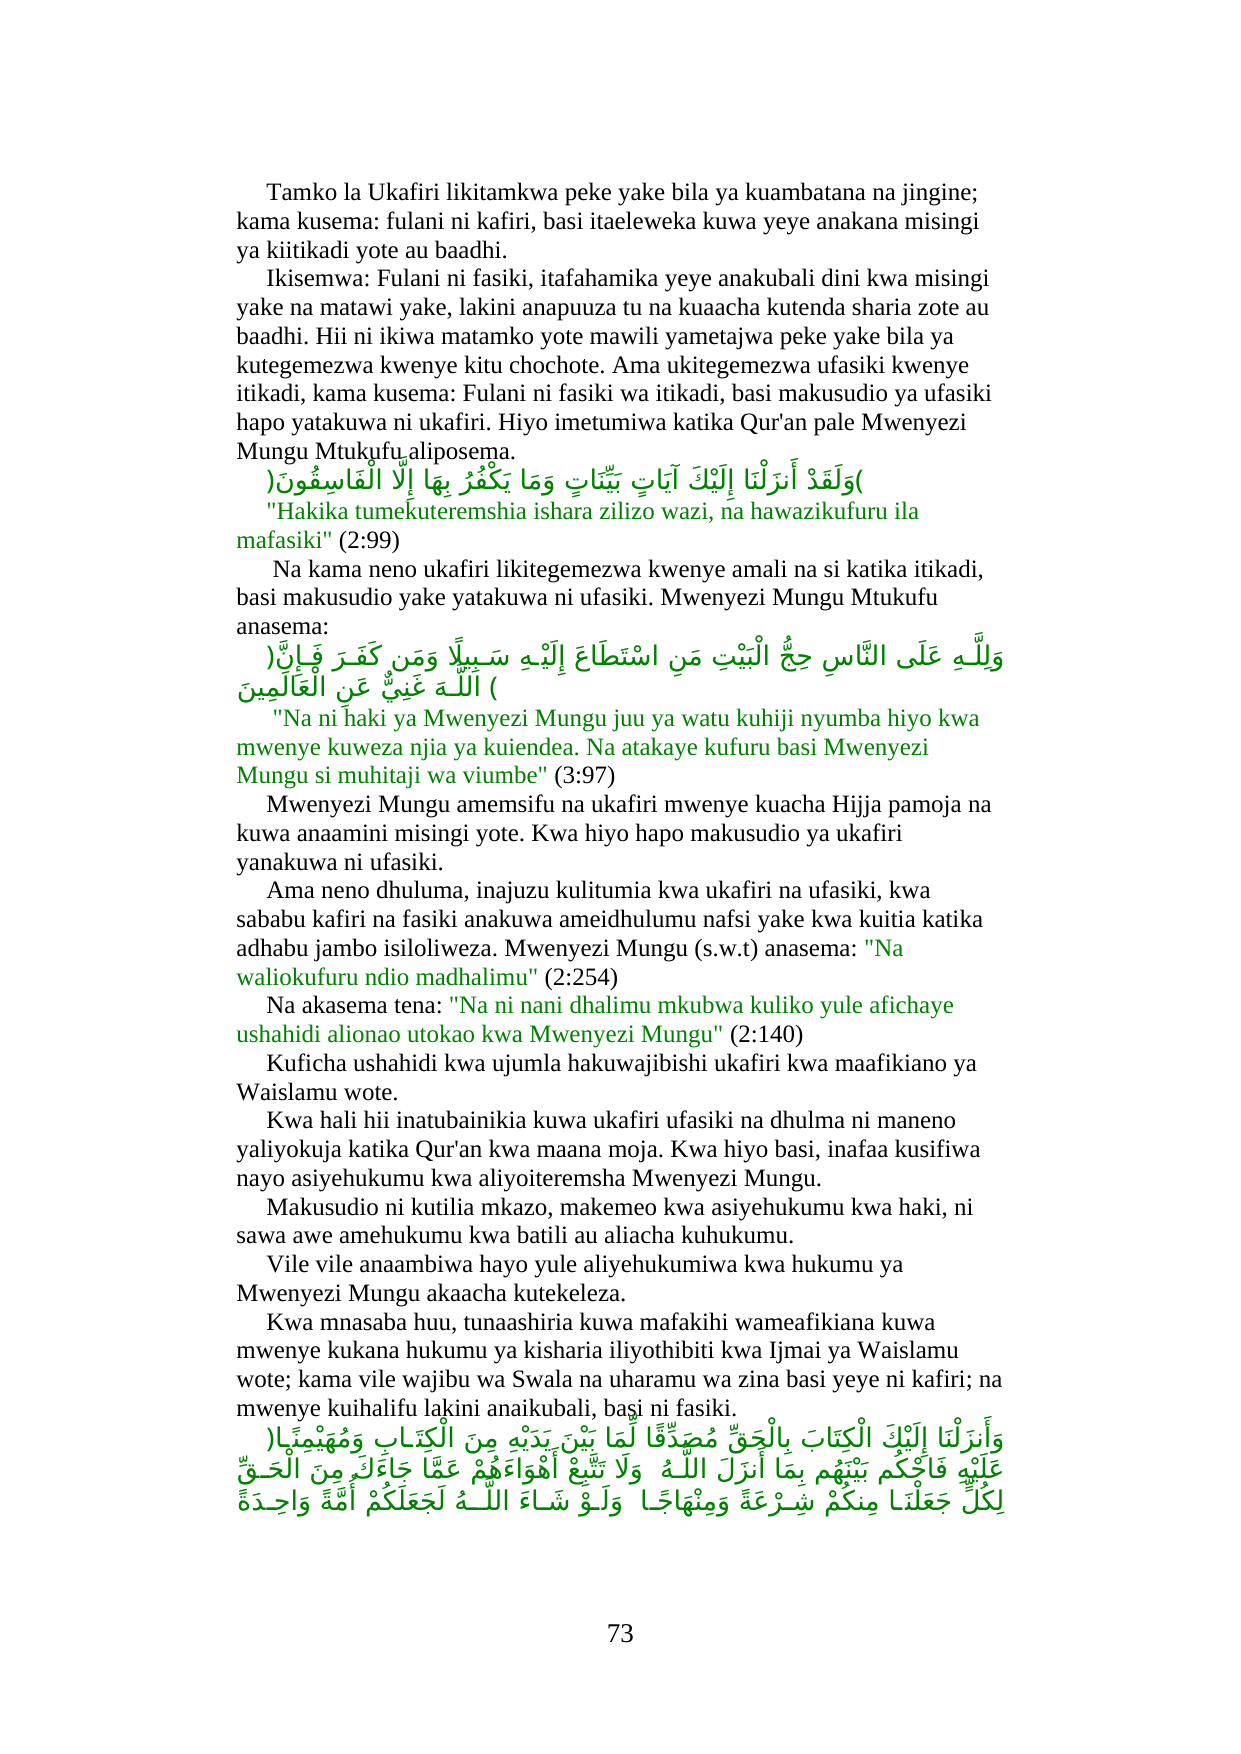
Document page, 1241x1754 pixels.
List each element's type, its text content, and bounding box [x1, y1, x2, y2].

text "Na ni haki ya Mwenyezi Mungu juu ya watu kuhiji nyumba hiyo kwa mwenye kuweza njia ya kuiendea. Na atakaye kufuru basi Mwenyezi Mungu si muhitaji wa viumbe" (3:97) [236, 703, 1004, 789]
text Mwenyezi Mungu amemsifu na ukafiri mwenye kuacha Hijja pamoja na kuwa anaamini misingi yote. Kwa hiyo hapo makusudio ya ukafiri yanakuwa ni ufasiki. [236, 789, 1004, 876]
text ﴿وَلِلَّـهِ عَلَى النَّاسِ حِجُّ الْبَيْتِ مَنِ اسْتَطَاعَ إِلَيْهِ سَبِيلًا وَمَن كَفَرَ فَإِنَّ اللَّـهَ غَنِيٌّ عَنِ الْعَالَمِينَ ﴾ [236, 640, 1004, 703]
text Na kama neno ukafiri likitegemezwa kwenye amali na si katika itikadi, basi makusudio yake yatakuwa ni ufasiki. Mwenyezi Mungu Mtukufu anasema: [236, 554, 1004, 640]
text "Hakika tumekuteremshia ishara zilizo wazi, na hawazikufuru ila mafasiki" (2:99) [236, 496, 1004, 554]
text Kwa hali hii inatubainikia kuwa ukafiri ufasiki na dhulma ni maneno yaliyokuja katika Qur'an kwa maana moja. Kwa hiyo basi, inafaa kusifiwa nayo asiyehukumu kwa aliyoiteremsha Mwenyezi Mungu. [236, 1106, 1004, 1192]
text Tamko la Ukafiri likitamkwa peke yake bila ya kuambatana na jingine; kama kusema: fulani ni kafiri, basi itaeleweka kuwa yeye anakana misingi ya kiitikadi yote au baadhi. [236, 177, 1004, 263]
text Ama neno dhuluma, inajuzu kulitumia kwa ukafiri na ufasiki, kwa sababu kafiri na fasiki anakuwa ameidhulumu nafsi yake kwa kuitia katika adhabu jambo isiloliweza. Mwenyezi Mungu (s.w.t) anasema: "Na waliokufuru ndio madhalimu" (2:254) [236, 876, 1004, 991]
text Kwa mnasaba huu, tunaashiria kuwa mafakihi wameafikiana kuwa mwenye kukana hukumu ya kisharia iliyothibiti kwa Ijmai ya Waislamu wote; kama vile wajibu wa Swala na uharamu wa zina basi yeye ni kafiri; na mwenye kuihalifu lakini anaikubali, basi ni fasiki. [236, 1307, 1004, 1422]
text Ikisemwa: Fulani ni fasiki, itafahamika yeye anakubali dini kwa misingi yake na matawi yake, lakini anapuuza tu na kuaacha kutenda sharia zote au baadhi. Hii ni ikiwa matamko yote mawili yametajwa peke yake bila ya kutegemezwa kwenye kitu chochote. Ama ukitegemezwa ufasiki kwenye itikadi, kama kusema: Fulani ni fasiki wa itikadi, basi makusudio ya ufasiki hapo yatakuwa ni ukafiri. Hiyo imetumiwa katika Qur'an pale Mwenyezi Mungu Mtukufu aliposema. [236, 263, 1004, 465]
text Vile vile anaambiwa hayo yule aliyehukumiwa kwa hukumu ya Mwenyezi Mungu akaacha kutekeleza. [236, 1249, 1004, 1307]
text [236, 1422, 1004, 1517]
text ﴿وَلَقَدْ أَنزَلْنَا إِلَيْكَ آيَاتٍ بَيِّنَاتٍ وَمَا يَكْفُرُ بِهَا إِلَّا الْفَاسِقُونَ﴾ [236, 465, 1004, 496]
text Kuficha ushahidi kwa ujumla hakuwajibishi ukafiri kwa maafikiano ya Waislamu wote. [236, 1048, 1004, 1106]
text Makusudio ni kutilia mkazo, makemeo kwa asiyehukumu kwa haki, ni sawa awe amehukumu kwa batili au aliacha kuhukumu. [236, 1192, 1004, 1249]
text Na akasema tena: "Na ni nani dhalimu mkubwa kuliko yule afichaye ushahidi alionao utokao kwa Mwenyezi Mungu" (2:140) [236, 991, 1004, 1048]
